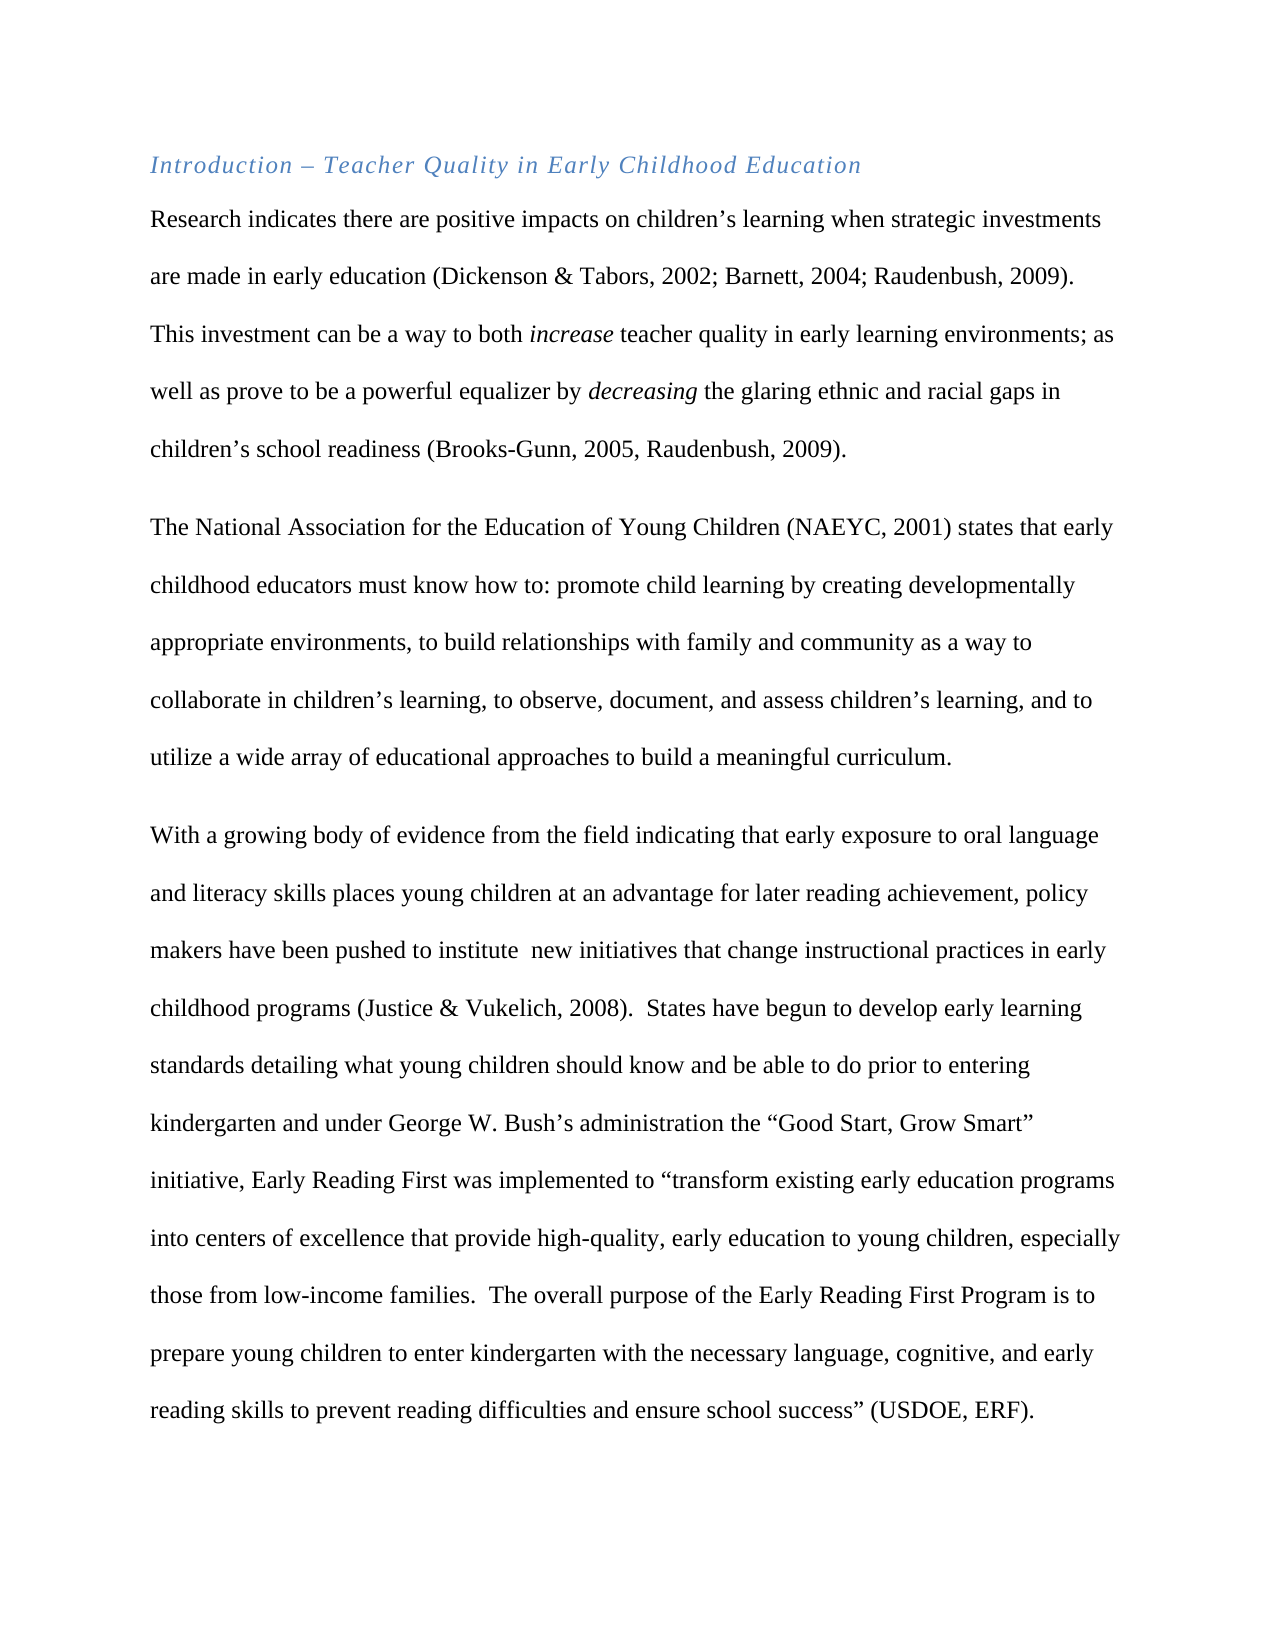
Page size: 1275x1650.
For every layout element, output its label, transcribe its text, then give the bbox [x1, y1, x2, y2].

subtitle Introduction – Teacher Quality in Early Childhood Education [150, 150, 1125, 179]
text With a growing body of evidence from the field indicating that early exposure to oral language and literacy skills places young children at an advantage for later reading achievement, policy makers have been pushed to institute new initiatives that change instructional practices in early childhood programs (Justice & Vukelich, 2008). States have begun to develop early learning standards detailing what young children should know and be able to do prior to entering kindergarten and under George W. Bush’s administration the “Good Start, Grow Smart” initiative, Early Reading First was implemented to “transform existing early education programs into centers of excellence that provide high-quality, early education to young children, especially those from low-income families. The overall purpose of the Early Reading First Program is to prepare young children to enter kindergarten with the necessary language, cognitive, and early reading skills to prevent reading difficulties and ensure school success” (USDOE, ERF). [150, 821, 1125, 1424]
text The National Association for the Education of Young Children (NAEYC, 2001) states that early childhood educators must know how to: promote child learning by creating developmentally appropriate environments, to build relationships with family and community as a way to collaborate in children’s learning, to observe, document, and assess children’s learning, and to utilize a wide array of educational approaches to build a meaningful curriculum. [150, 512, 1125, 771]
text Research indicates there are positive impacts on children’s learning when strategic investments are made in early education (Dickenson & Tabors, 2002; Barnett, 2004; Raudenbush, 2009). This investment can be a way to both increase teacher quality in early learning environments; as well as prove to be a powerful equalizer by decreasing the glaring ethnic and racial gaps in children’s school readiness (Brooks-Gunn, 2005, Raudenbush, 2009). [150, 204, 1125, 463]
